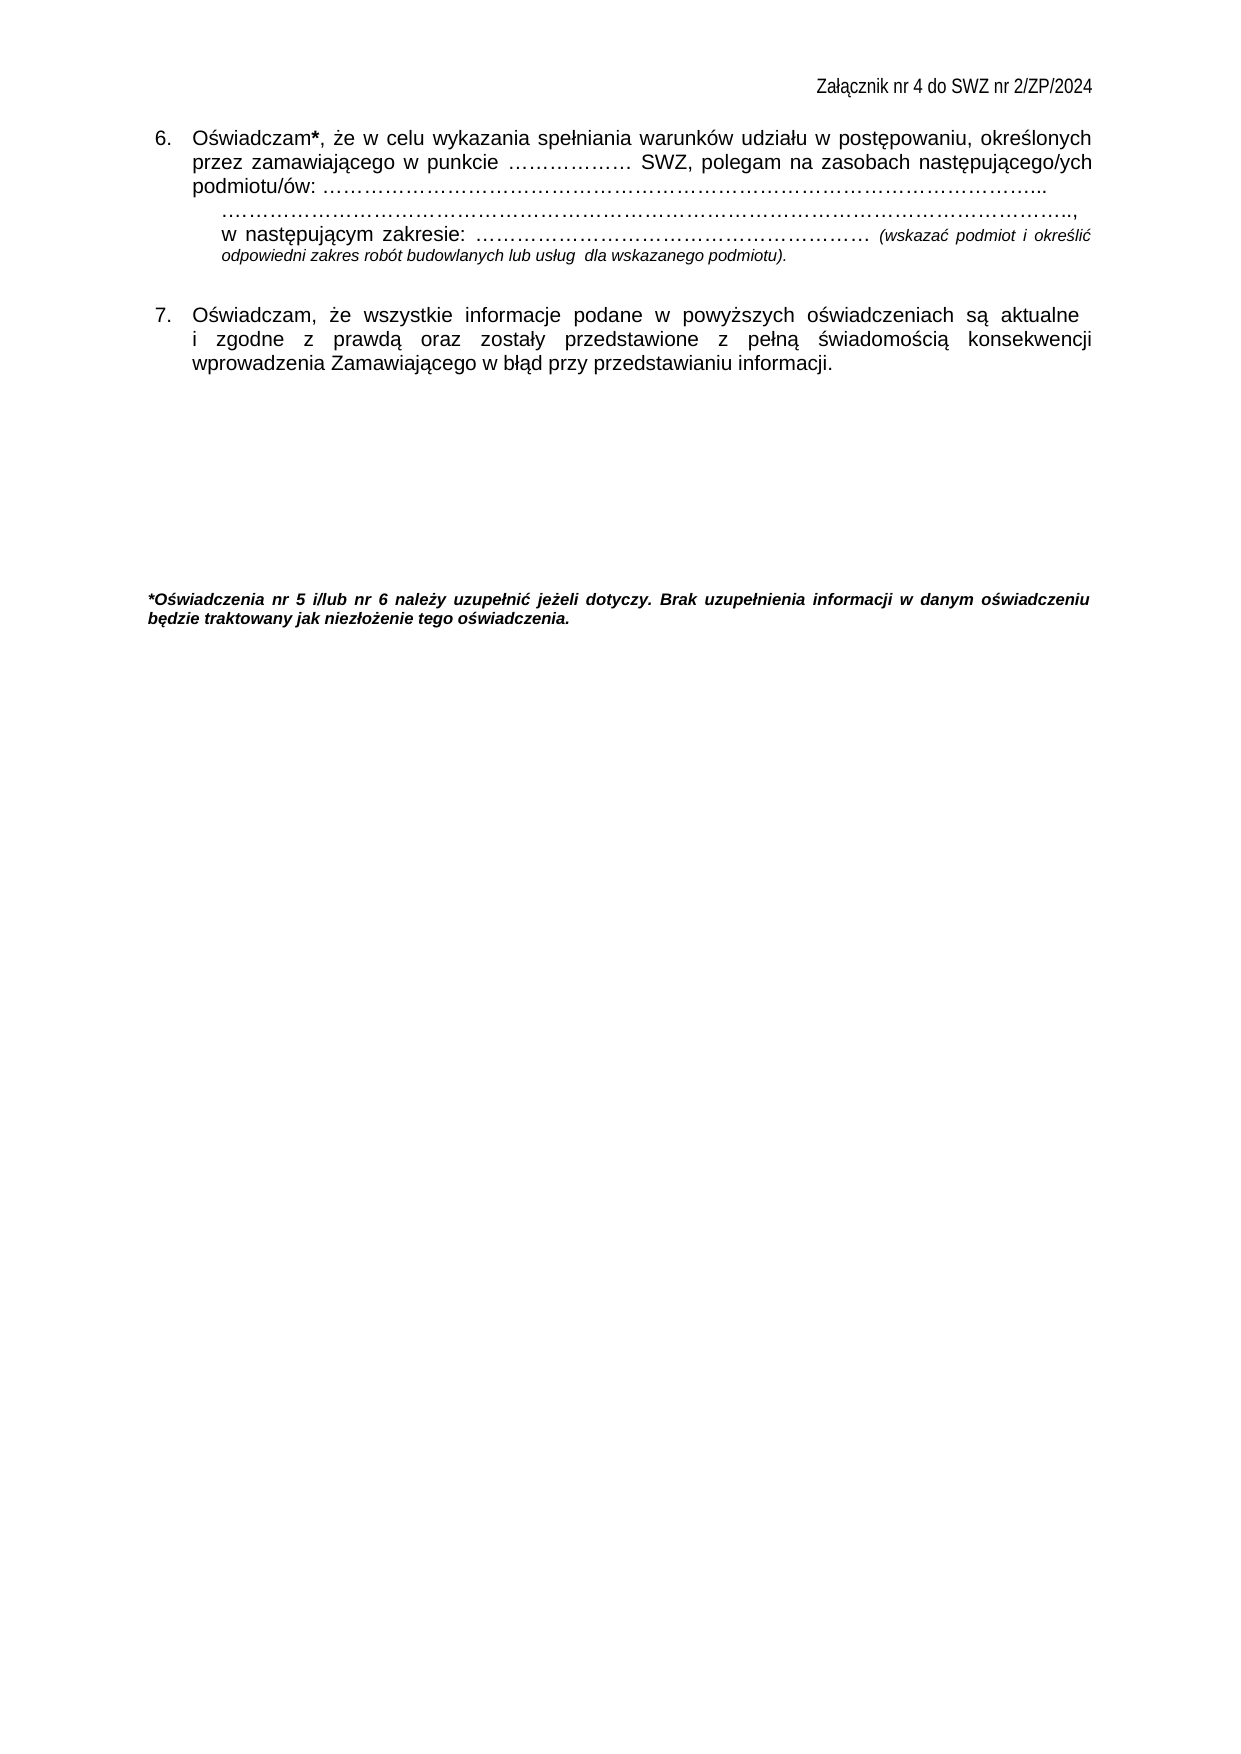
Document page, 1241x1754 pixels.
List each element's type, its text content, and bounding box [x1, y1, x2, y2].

list Oświadczam, że wszystkie informacje podane w powyższych oświadczeniach są aktualne i zgodne z prawdą oraz zostały przedstawione z pełną świadomością konsekwencji wprowadzenia Zamawiającego w błąd przy przedstawianiu informacji. [154, 302, 1093, 374]
text *Oświadczenia nr 5 i/lub nr 6 należy uzupełnić jeżeli dotyczy. Brak uzupełnienia informacji w danym oświadczeniu będzie traktowany jak niezłożenie tego oświadczenia. [148, 589, 1093, 628]
text .………………………………………………………………………………………………………….., w następującym zakresie: ………………………………………………… (wskazać podmiot i określić odpowiedni zakres robót budowlanych lub usług dla wskazanego podmiotu). [221, 198, 1093, 265]
list Oświadczam*, że w celu wykazania spełniania warunków udziału w postępowaniu, określonych przez zamawiającego w punkcie ……………… SWZ, polegam na zasobach następującego/ych podmiotu/ów: …………………………………………………………………………………………... [154, 126, 1093, 198]
